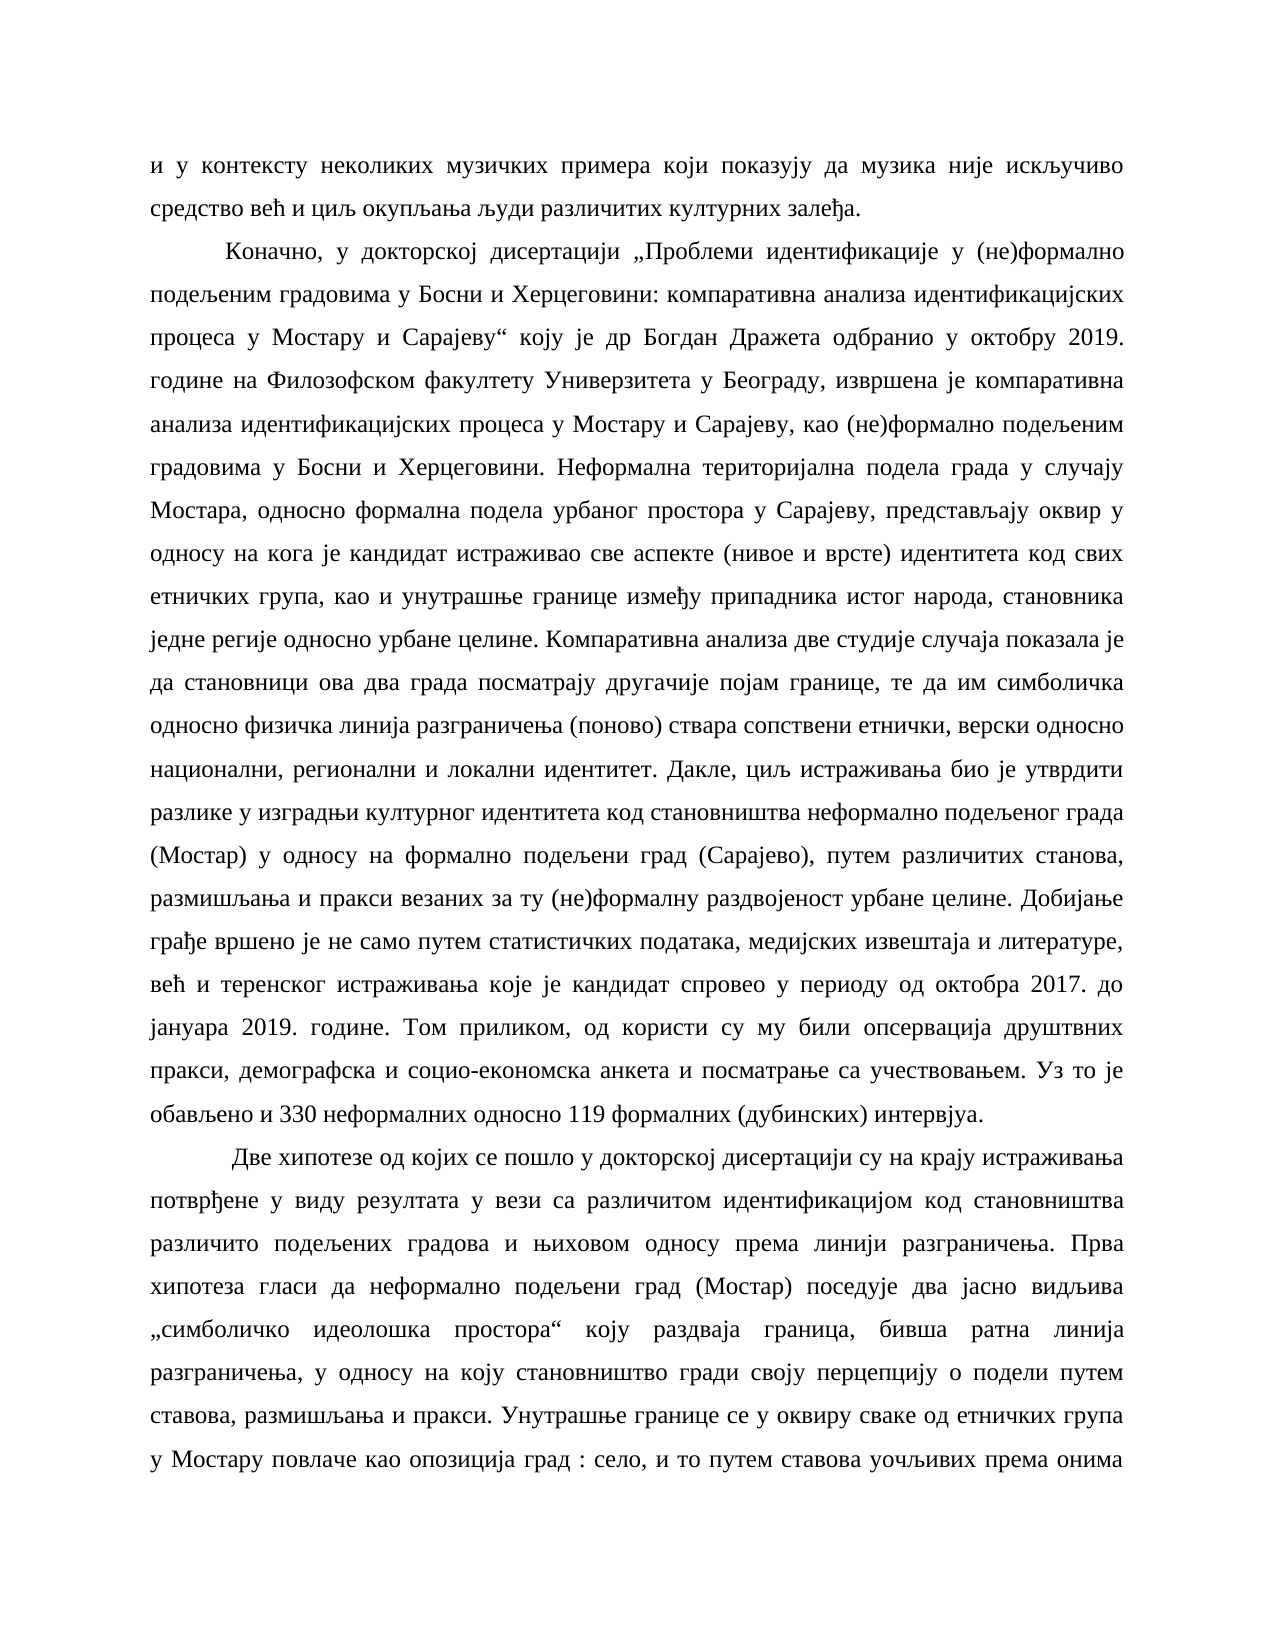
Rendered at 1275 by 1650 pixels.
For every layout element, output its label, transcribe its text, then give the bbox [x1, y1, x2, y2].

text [150, 150, 1125, 222]
text Коначно, у докторској дисертацији „Проблеми идентификације у (не)формално подељеним градовима у Босни и Херцеговини: компаративна анализа идентификацијских процеса у Мостару и Сарајеву“ коју је др Богдан Дражета одбранио у октобру 2019. године на Филозофском факултету Универзитета у Београду, извршена је компаративна анализа идентификацијских процеса у Мостару и Сарајеву, као (не)формално подељеним градовима у Босни и Херцеговини. Неформална територијална подела града у случају Мостара, односно формална подела урбаног простора у Сарајеву, представљају оквир у односу на кога је кандидат истраживао све аспекте (нивое и врсте) идентитета код свих етничких група, као и унутрашње границе између припадника истог народа, становника једне регије односно урбане целине. Компаративна анализа две студије случаја показала је да становници ова два града посматрају другачије појам границе, те да им симболичка односно физичка линија разграничења (поново) ствара сопствени етнички, верски односно национални, регионални и локални идентитет. Дакле, циљ истраживања био је утврдити разлике у изградњи културног идентитета код становништва неформално подељеног града (Мостар) у односу на формално подељени град (Сарајево), путем различитих станова, размишљања и пракси везаних за ту (не)формалну раздвојеност урбане целине. Добијање грађе вршено је не само путем статистичких података, медијских извештаја и литературе, већ и теренског истраживања које је кандидат спровео у периоду од октобра 2017. до јануара 2019. године. Том приликом, од користи су му били опсервација друштвних пракси, демографска и социо-економска анкета и посматрање са учествовањем. Уз то је обављено и 330 неформалних односно 119 формалних (дубинских) интервјуа. [150, 236, 1125, 1127]
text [150, 1142, 1125, 1472]
